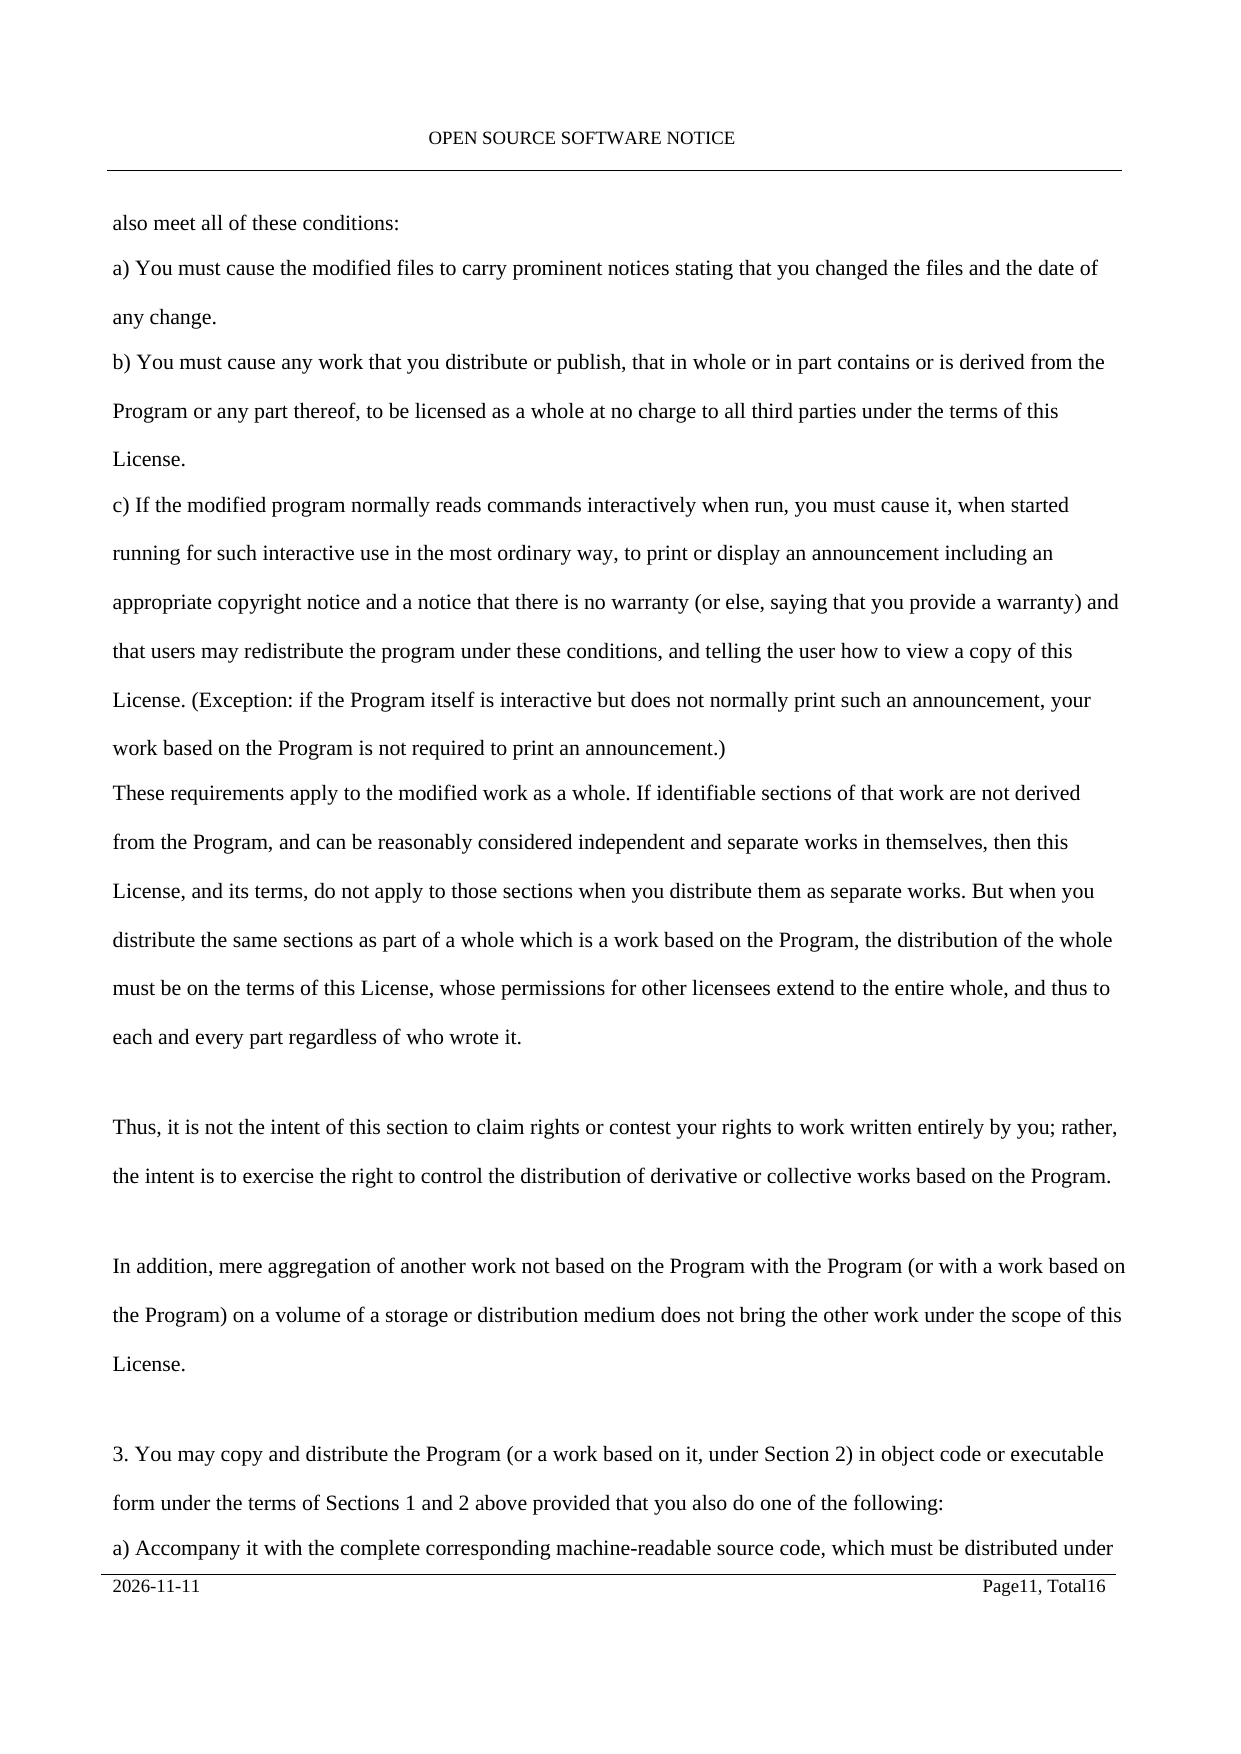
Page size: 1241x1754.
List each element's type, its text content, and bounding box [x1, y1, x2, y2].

text Thus, it is not the intent of this section to claim rights or contest your rights to work written entirely by you; rather, the intent is to exercise the right to control the distribution of derivative or collective works based on the Program. [112, 1111, 1128, 1192]
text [112, 1531, 1128, 1564]
text b) You must cause any work that you distribute or publish, that in whole or in part contains or is derived from the Program or any part thereof, to be licensed as a whole at no charge to all third parties under the terms of this License. [112, 345, 1128, 475]
text In addition, mere aggregation of another work not based on the Program with the Program (or with a work based on the Program) on a volume of a storage or distribution medium does not bring the other work under the scope of this License. [112, 1250, 1128, 1380]
text c) If the modified program normally reads commands interactively when run, you must cause it, when started running for such interactive use in the most ordinary way, to print or display an announcement including an appropriate copyright notice and a notice that there is no warranty (or else, saying that you provide a warranty) and that users may redistribute the program under these conditions, and telling the user how to view a copy of this License. (Exception: if the Program itself is interactive but does not normally print such an announcement, your work based on the Program is not required to print an announcement.) [112, 488, 1128, 764]
text 3. You may copy and distribute the Program (or a work based on it, under Section 2) in object code or executable form under the terms of Sections 1 and 2 above provided that you also do one of the following: [112, 1437, 1128, 1519]
text These requirements apply to the modified work as a whole. If identifiable sections of that work are not derived from the Program, and can be reasonably considered independent and separate works in themselves, then this License, and its terms, do not apply to those sections when you distribute them as separate works. But when you distribute the same sections as part of a whole which is a work based on the Program, the distribution of the whole must be on the terms of this License, whose permissions for other licensees extend to the entire whole, and thus to each and every part regardless of who wrote it. [112, 777, 1128, 1053]
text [112, 206, 1128, 239]
text a) You must cause the modified files to carry prominent notices stating that you changed the files and the date of any change. [112, 251, 1128, 333]
